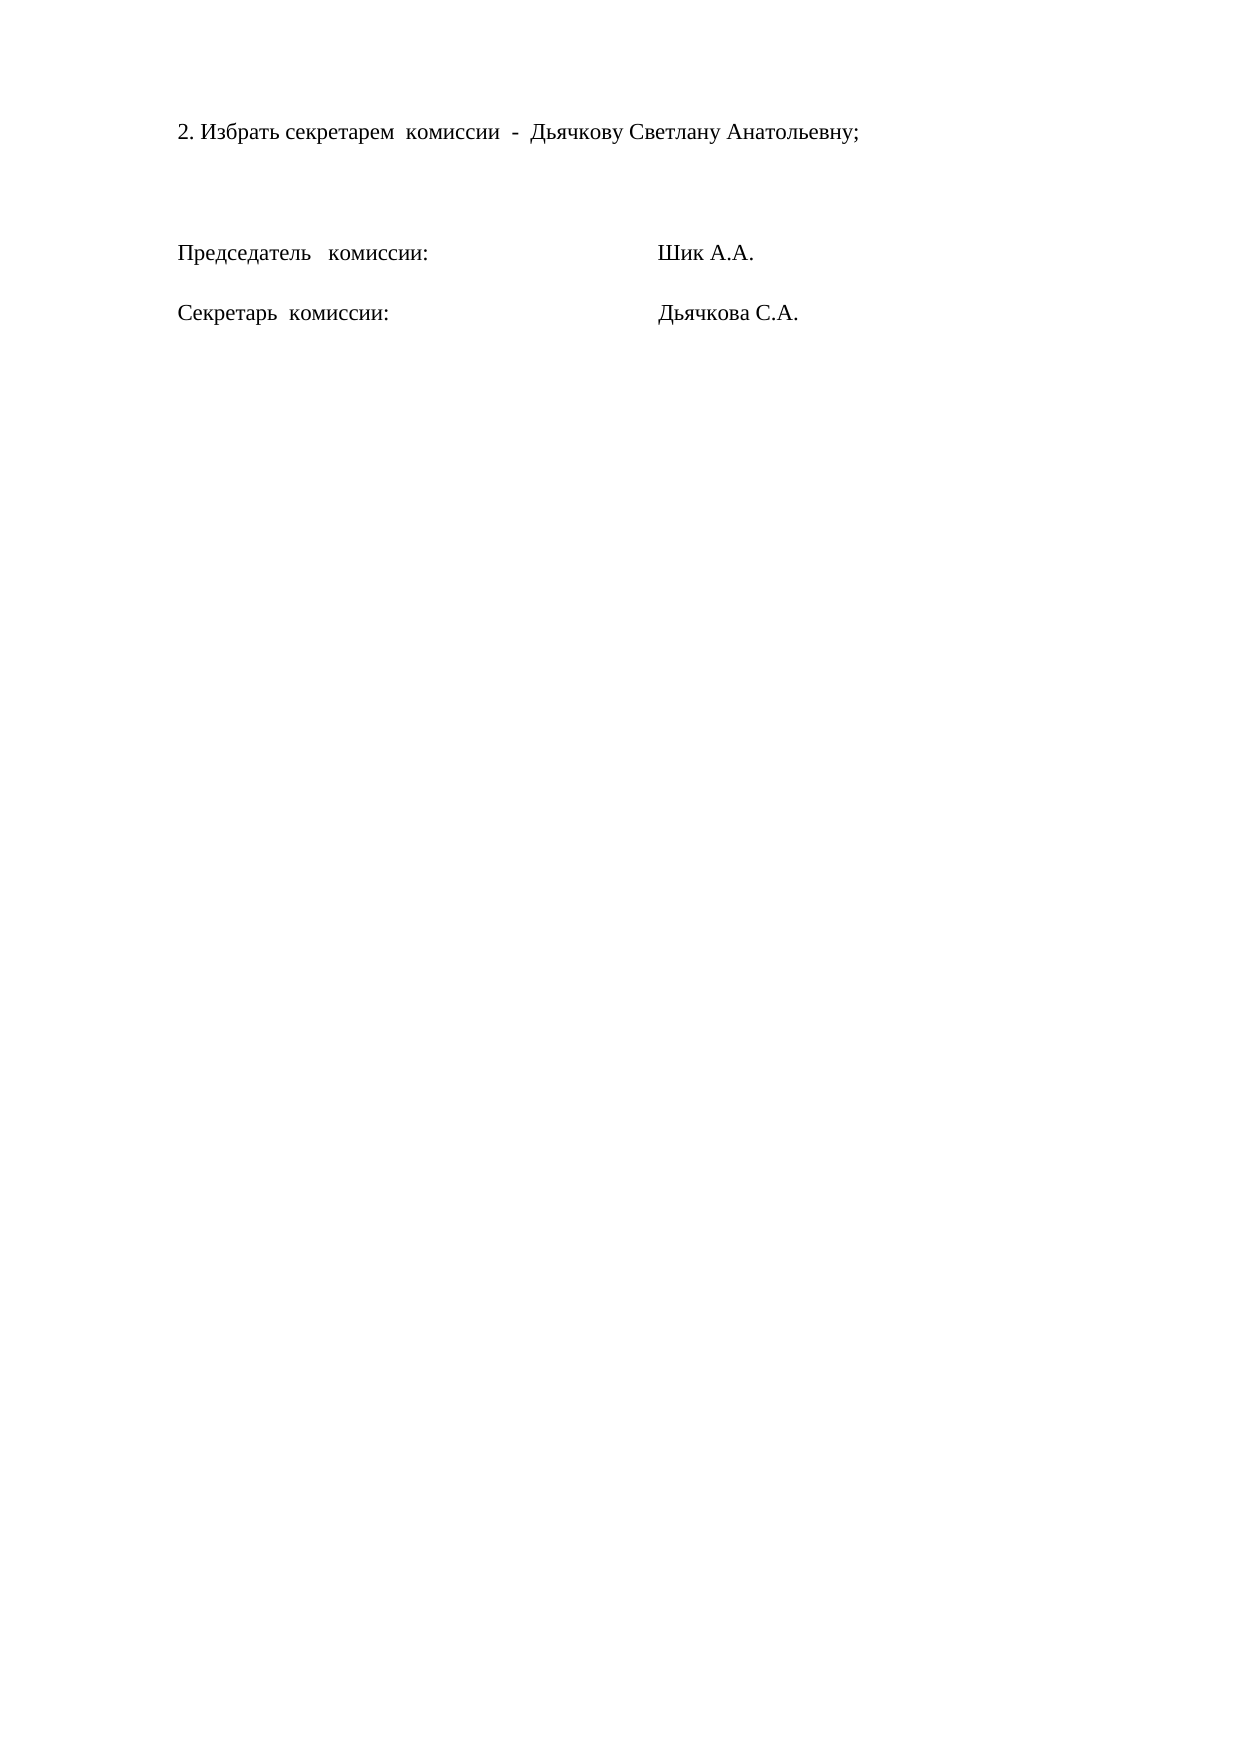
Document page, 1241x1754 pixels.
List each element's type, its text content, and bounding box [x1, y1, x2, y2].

text Председатель комиссии: Шик А.А. [177, 239, 1152, 265]
text Секретарь комиссии: Дьячкова С.А. [177, 299, 1152, 326]
text 2. Избрать секретарем комиссии - Дьячкову Светлану Анатольевну; [177, 118, 1152, 144]
